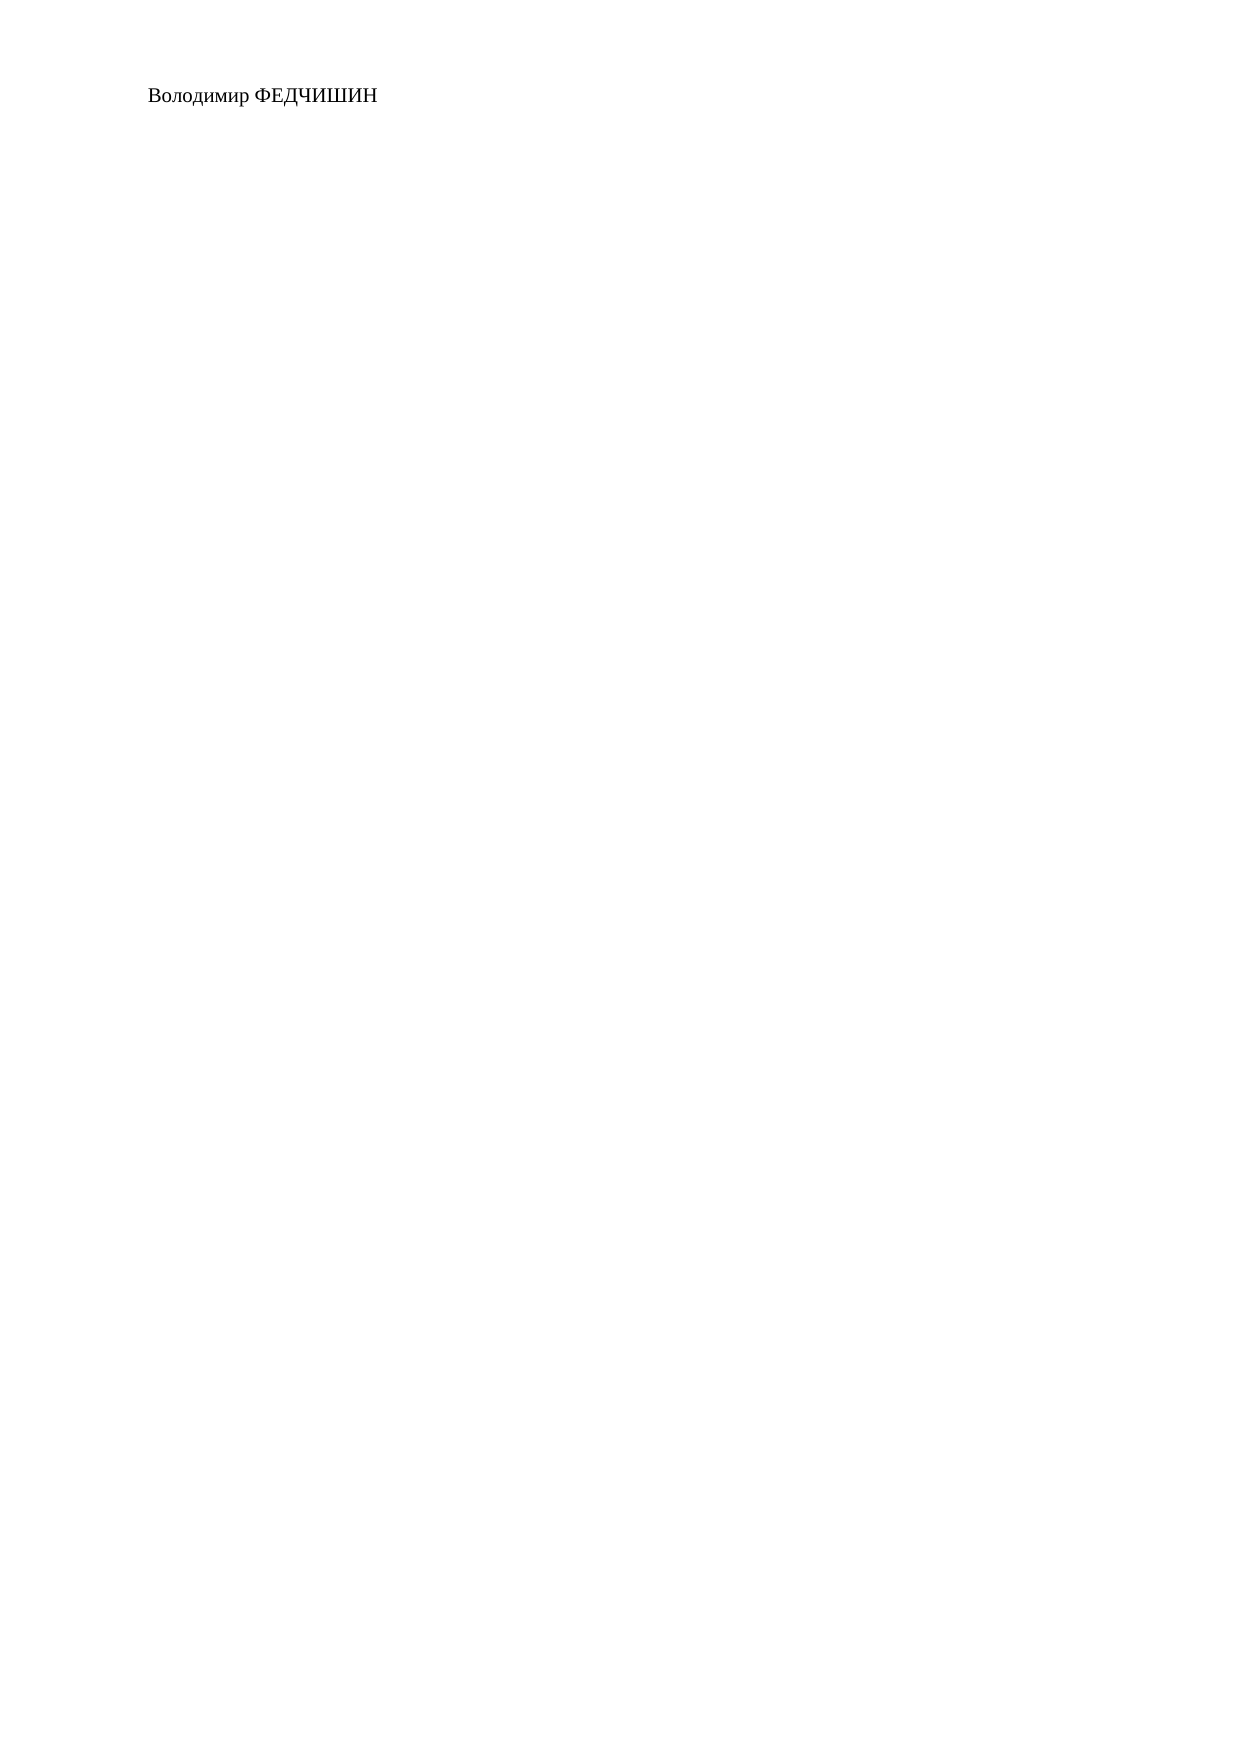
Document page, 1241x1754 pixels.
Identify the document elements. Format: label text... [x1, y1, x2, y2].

text Володимир ФЕДЧИШИН [148, 83, 1181, 107]
